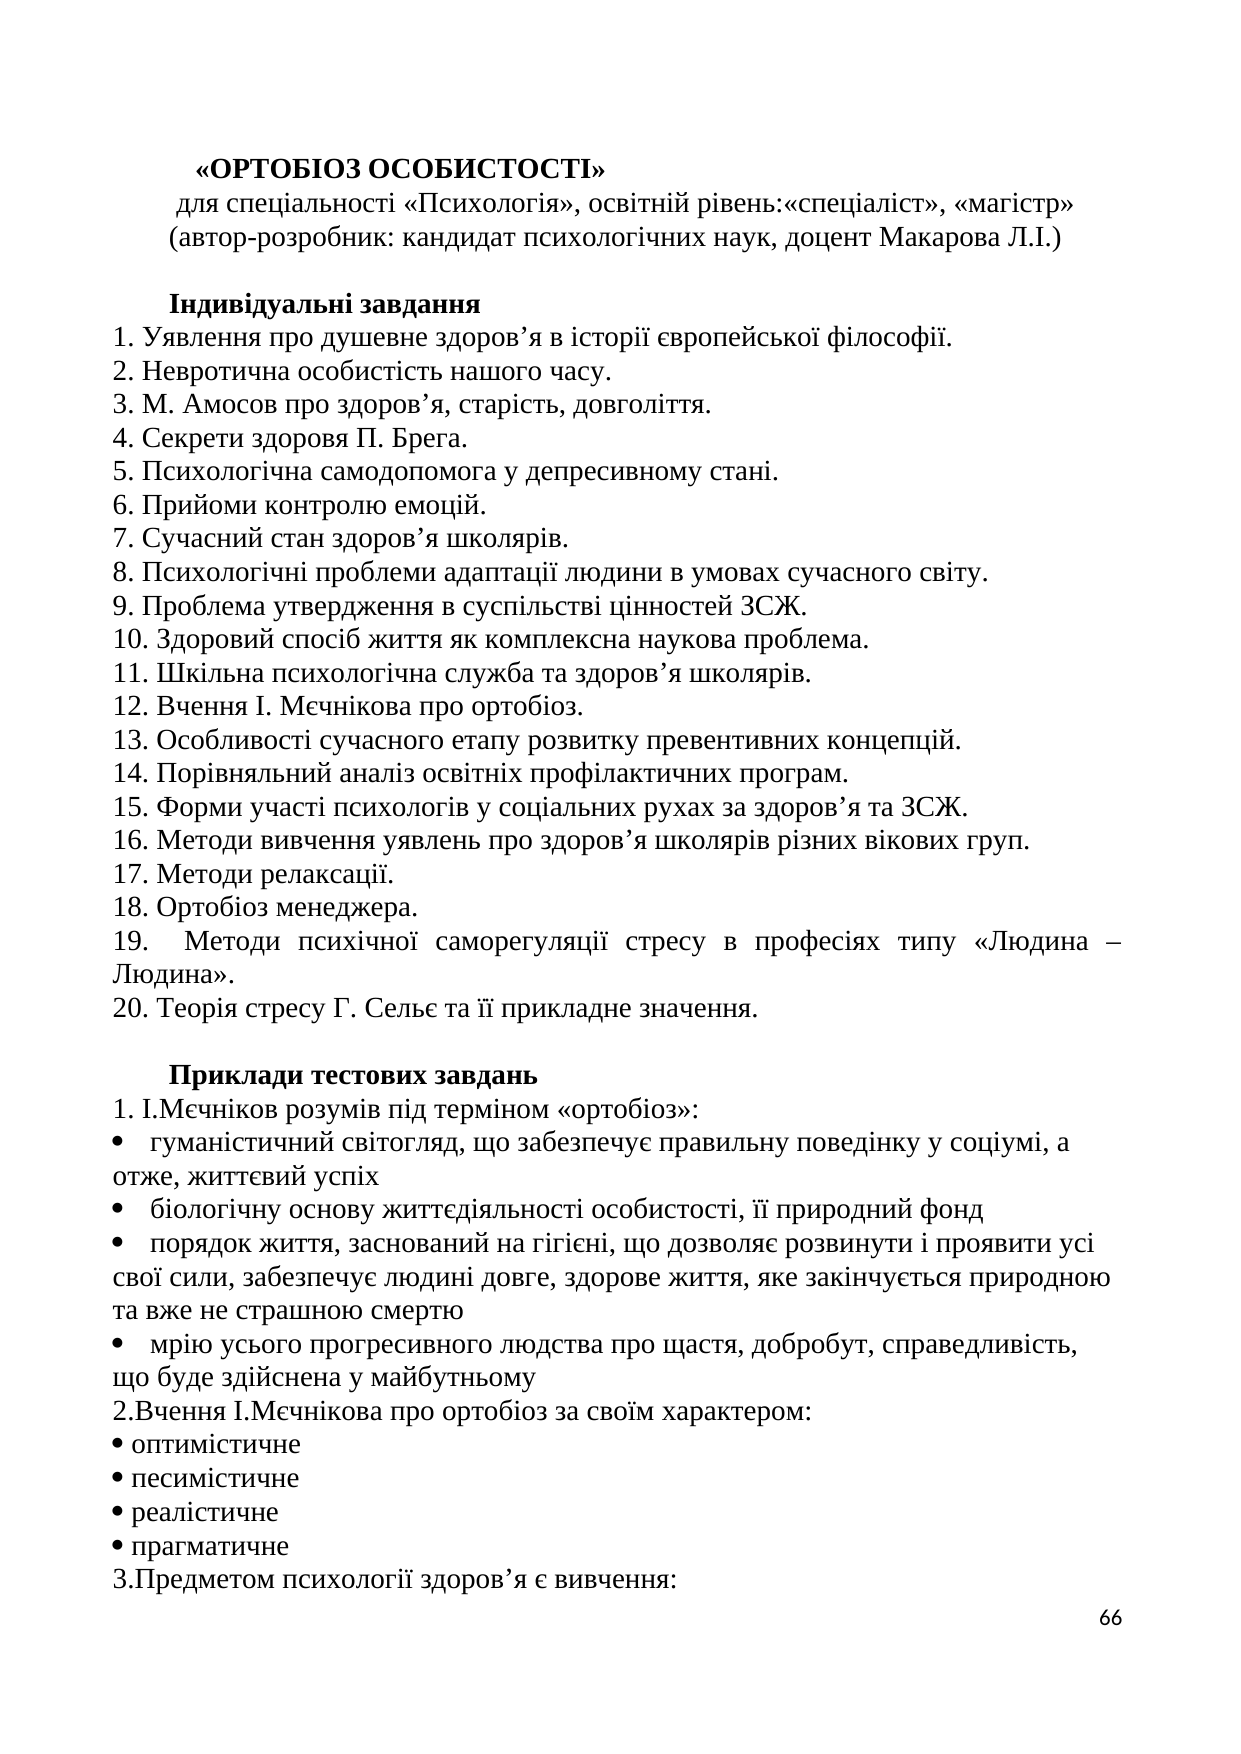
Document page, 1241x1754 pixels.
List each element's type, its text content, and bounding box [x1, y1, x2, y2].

list мрію усього прогресивного людства про щастя, добробут, справедливість, що буде здійснена у майбутньому [112, 1326, 1122, 1393]
text «ОРТОБІОЗ ОСОБИСТОСТІ» [187, 152, 1122, 185]
text 20. Теорія стресу Г. Сельє та її прикладне значення. [112, 990, 1122, 1024]
text (автор-розробник: кандидат психологічних наук, доцент Макарова Л.І.) [112, 219, 1122, 252]
text 9. Проблема утвердження в суспільстві цінностей ЗСЖ. [112, 588, 1122, 621]
list біологічну основу життєдіяльності особистості, її природний фонд [112, 1192, 1122, 1225]
text 11. Шкільна психологічна служба та здоров’я школярів. [112, 655, 1122, 688]
text 1. І.Мєчніков розумів під терміном «ортобіоз»: [112, 1091, 1122, 1124]
text 16. Методи вивчення уявлень про здоров’я школярів різних вікових груп. [112, 822, 1122, 856]
text Приклади тестових завдань [112, 1057, 1122, 1091]
text Індивідуальні завдання [112, 286, 1122, 319]
list гуманістичний світогляд, що забезпечує правильну поведінку у соціумі, а отже, життєвий успіх [112, 1124, 1122, 1192]
list песимістичне [112, 1460, 1122, 1494]
text 3.Предметом психології здоров’я є вивчення: [112, 1561, 1122, 1595]
list порядок життя, заснований на гігієні, що дозволяє розвинути і проявити усі свої сили, забезпечує людині довге, здорове життя, яке закінчується природною та вже не страшною смертю [112, 1225, 1122, 1326]
text 2.Вчення І.Мєчнікова про ортобіоз за своїм характером: [112, 1393, 1122, 1427]
text 8. Психологічні проблеми адаптації людини в умовах сучасного світу. [112, 554, 1122, 588]
text 7. Сучасний стан здоров’я школярів. [112, 521, 1122, 554]
text 18. Ортобіоз менеджера. [112, 889, 1122, 923]
text 4. Секрети здоровя П. Брега. [112, 420, 1122, 453]
list реалістичне [112, 1494, 1122, 1528]
text 3. М. Амосов про здоров’я, старість, довголіття. [112, 386, 1122, 420]
text 14. Порівняльний аналіз освітніх профілактичних програм. [112, 755, 1122, 789]
text 15. Форми участі психологів у соціальних рухах за здоров’я та ЗСЖ. [112, 789, 1122, 822]
text 13. Особливості сучасного етапу розвитку превентивних концепцій. [112, 722, 1122, 755]
text 19. Методи психічної саморегуляції стресу в професіях типу «Людина – Людина». [112, 923, 1122, 990]
text для спеціальності «Психологія», освітній рівень:«спеціаліст», «магістр» [112, 185, 1122, 219]
text 10. Здоровий спосіб життя як комплексна наукова проблема. [112, 621, 1122, 655]
text 17. Методи релаксації. [112, 856, 1122, 889]
text 12. Вчення І. Мєчнікова про ортобіоз. [112, 688, 1122, 722]
text 5. Психологічна самодопомога у депресивному стані. [112, 453, 1122, 487]
text 6. Прийоми контролю емоцій. [112, 487, 1122, 521]
text 1. Уявлення про душевне здоров’я в історії європейської філософії. [112, 319, 1122, 353]
text 2. Невротична особистість нашого часу. [112, 353, 1122, 386]
list прагматичне [112, 1528, 1122, 1561]
list оптимістичне [112, 1427, 1122, 1460]
